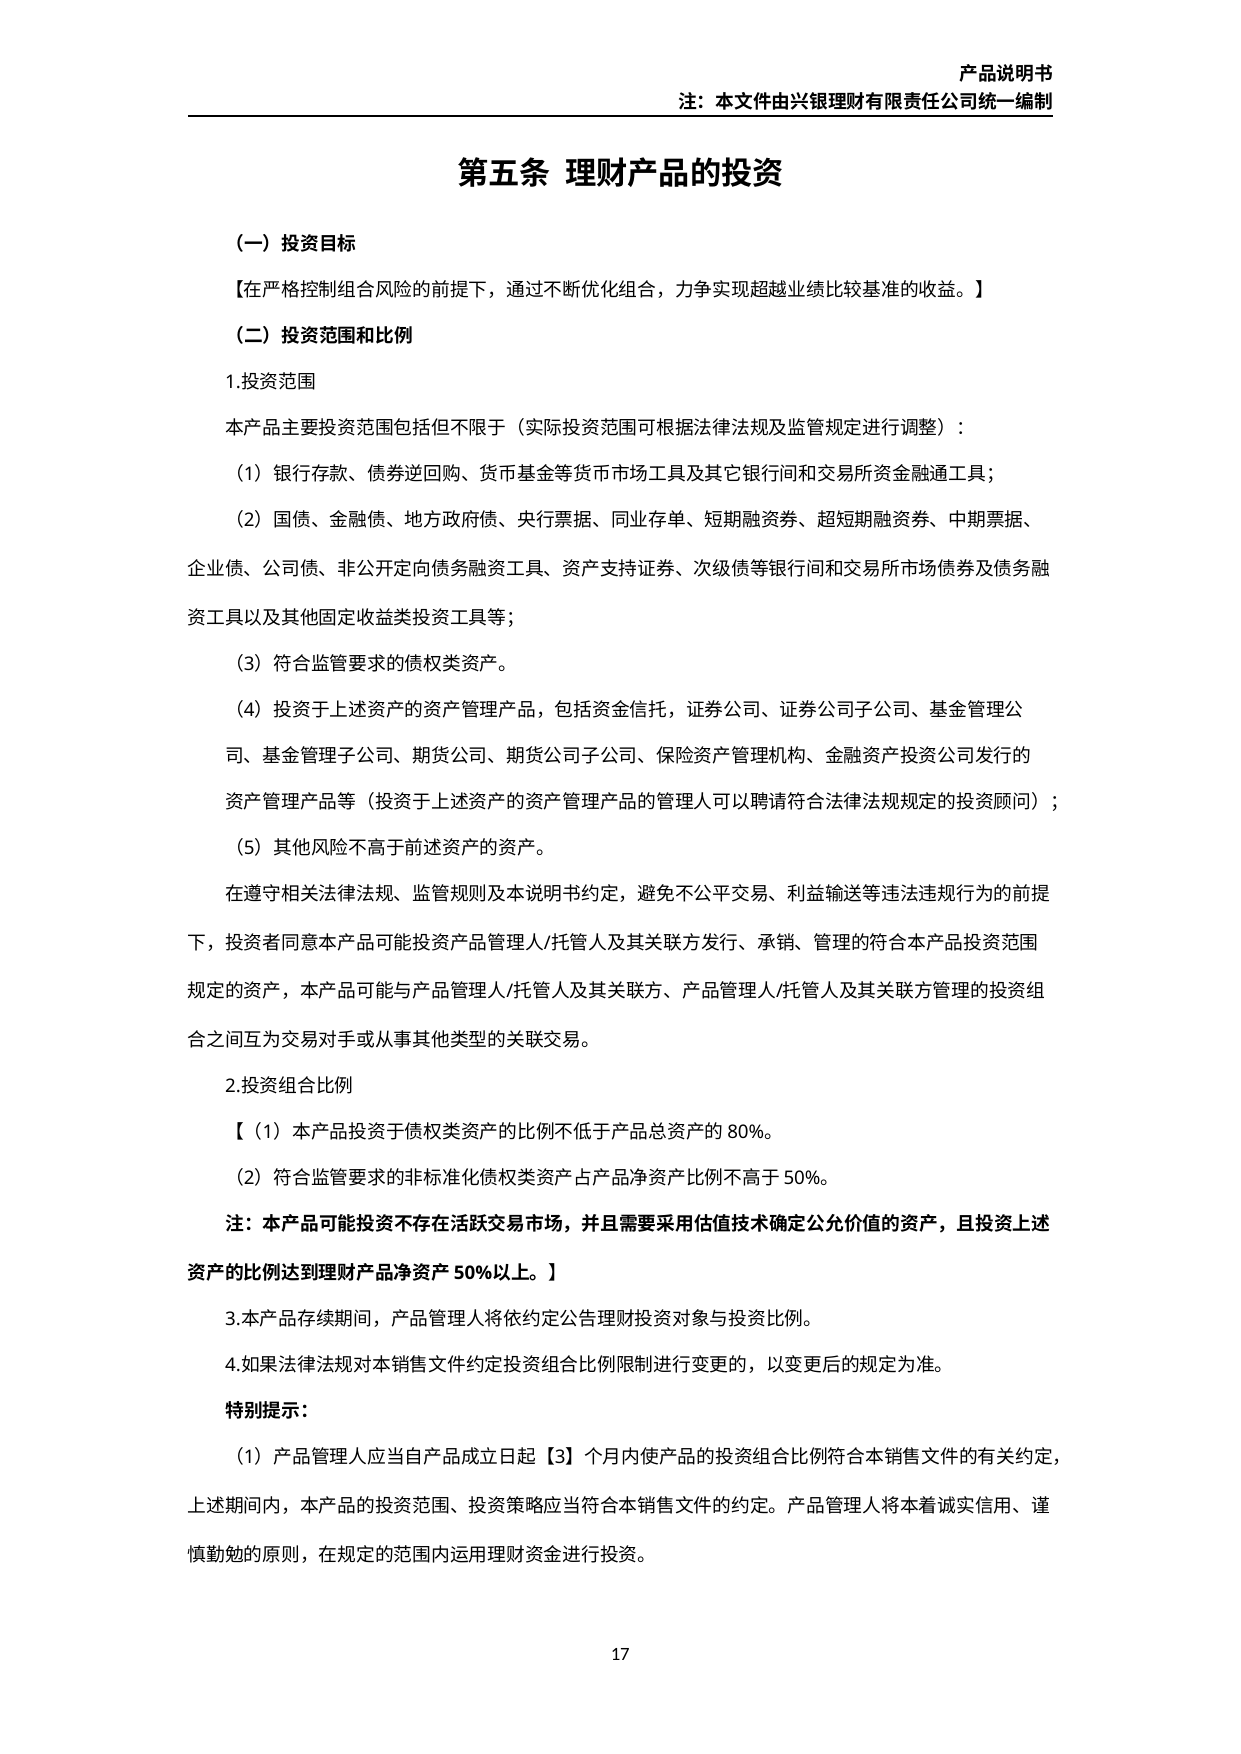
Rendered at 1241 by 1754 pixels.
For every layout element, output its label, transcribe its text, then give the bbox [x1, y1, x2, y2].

text 【（1）本产品投资于债权类资产的比例不低于产品总资产的80%。 [187, 1114, 1053, 1147]
text 注：本产品可能投资不存在活跃交易市场，并且需要采用估值技术确定公允价值的资产，且投资上述资产的比例达到理财产品净资产50%以上。】 [187, 1206, 1053, 1288]
subtitle 第五条 理财产品的投资 [187, 138, 1053, 203]
text 1.投资范围 [187, 364, 1053, 397]
text （二）投资范围和比例 [187, 318, 1053, 351]
text （1）银行存款、债券逆回购、货币基金等货币市场工具及其它银行间和交易所资金融通工具； [187, 456, 1053, 489]
text 4.如果法律法规对本销售文件约定投资组合比例限制进行变更的，以变更后的规定为准。 [187, 1347, 1053, 1380]
text 在遵守相关法律法规、监管规则及本说明书约定，避免不公平交易、利益输送等违法违规行为的前提下，投资者同意本产品可能投资产品管理人/托管人及其关联方发行、承销、管理的符合本产品投资范围规定的资产，本产品可能与产品管理人/托管人及其关联方、产品管理人/托管人及其关联方管理的投资组合之间互为交易对手或从事其他类型的关联交易。 [187, 876, 1053, 1055]
text （2）符合监管要求的非标准化债权类资产占产品净资产比例不高于50%。 [187, 1160, 1053, 1193]
text （1）产品管理人应当自产品成立日起【3】个月内使产品的投资组合比例符合本销售文件的有关约定，上述期间内，本产品的投资范围、投资策略应当符合本销售文件的约定。产品管理人将本着诚实信用、谨慎勤勉的原则，在规定的范围内运用理财资金进行投资。 [187, 1439, 1053, 1569]
text （5）其他风险不高于前述资产的资产。 [187, 830, 1053, 862]
text （4）投资于上述资产的资产管理产品，包括资金信托，证券公司、证券公司子公司、基金管理公 [187, 692, 1053, 724]
text 【在严格控制组合风险的前提下，通过不断优化组合，力争实现超越业绩比较基准的收益。】 [187, 272, 1053, 304]
text （2）国债、金融债、地方政府债、央行票据、同业存单、短期融资券、超短期融资券、中期票据、企业债、公司债、非公开定向债务融资工具、资产支持证券、次级债等银行间和交易所市场债券及债务融资工具以及其他固定收益类投资工具等； [187, 502, 1053, 632]
text 本产品主要投资范围包括但不限于（实际投资范围可根据法律法规及监管规定进行调整）： [187, 410, 1053, 443]
text 特别提示： [187, 1393, 1053, 1426]
text 司、基金管理子公司、期货公司、期货公司子公司、保险资产管理机构、金融资产投资公司发行的 [187, 738, 1053, 770]
text 资产管理产品等（投资于上述资产的资产管理产品的管理人可以聘请符合法律法规规定的投资顾问）； [187, 784, 1053, 816]
text 2.投资组合比例 [187, 1068, 1053, 1101]
text （3）符合监管要求的债权类资产。 [187, 646, 1053, 678]
text 3.本产品存续期间，产品管理人将依约定公告理财投资对象与投资比例。 [187, 1301, 1053, 1334]
text （一）投资目标 [187, 226, 1053, 258]
